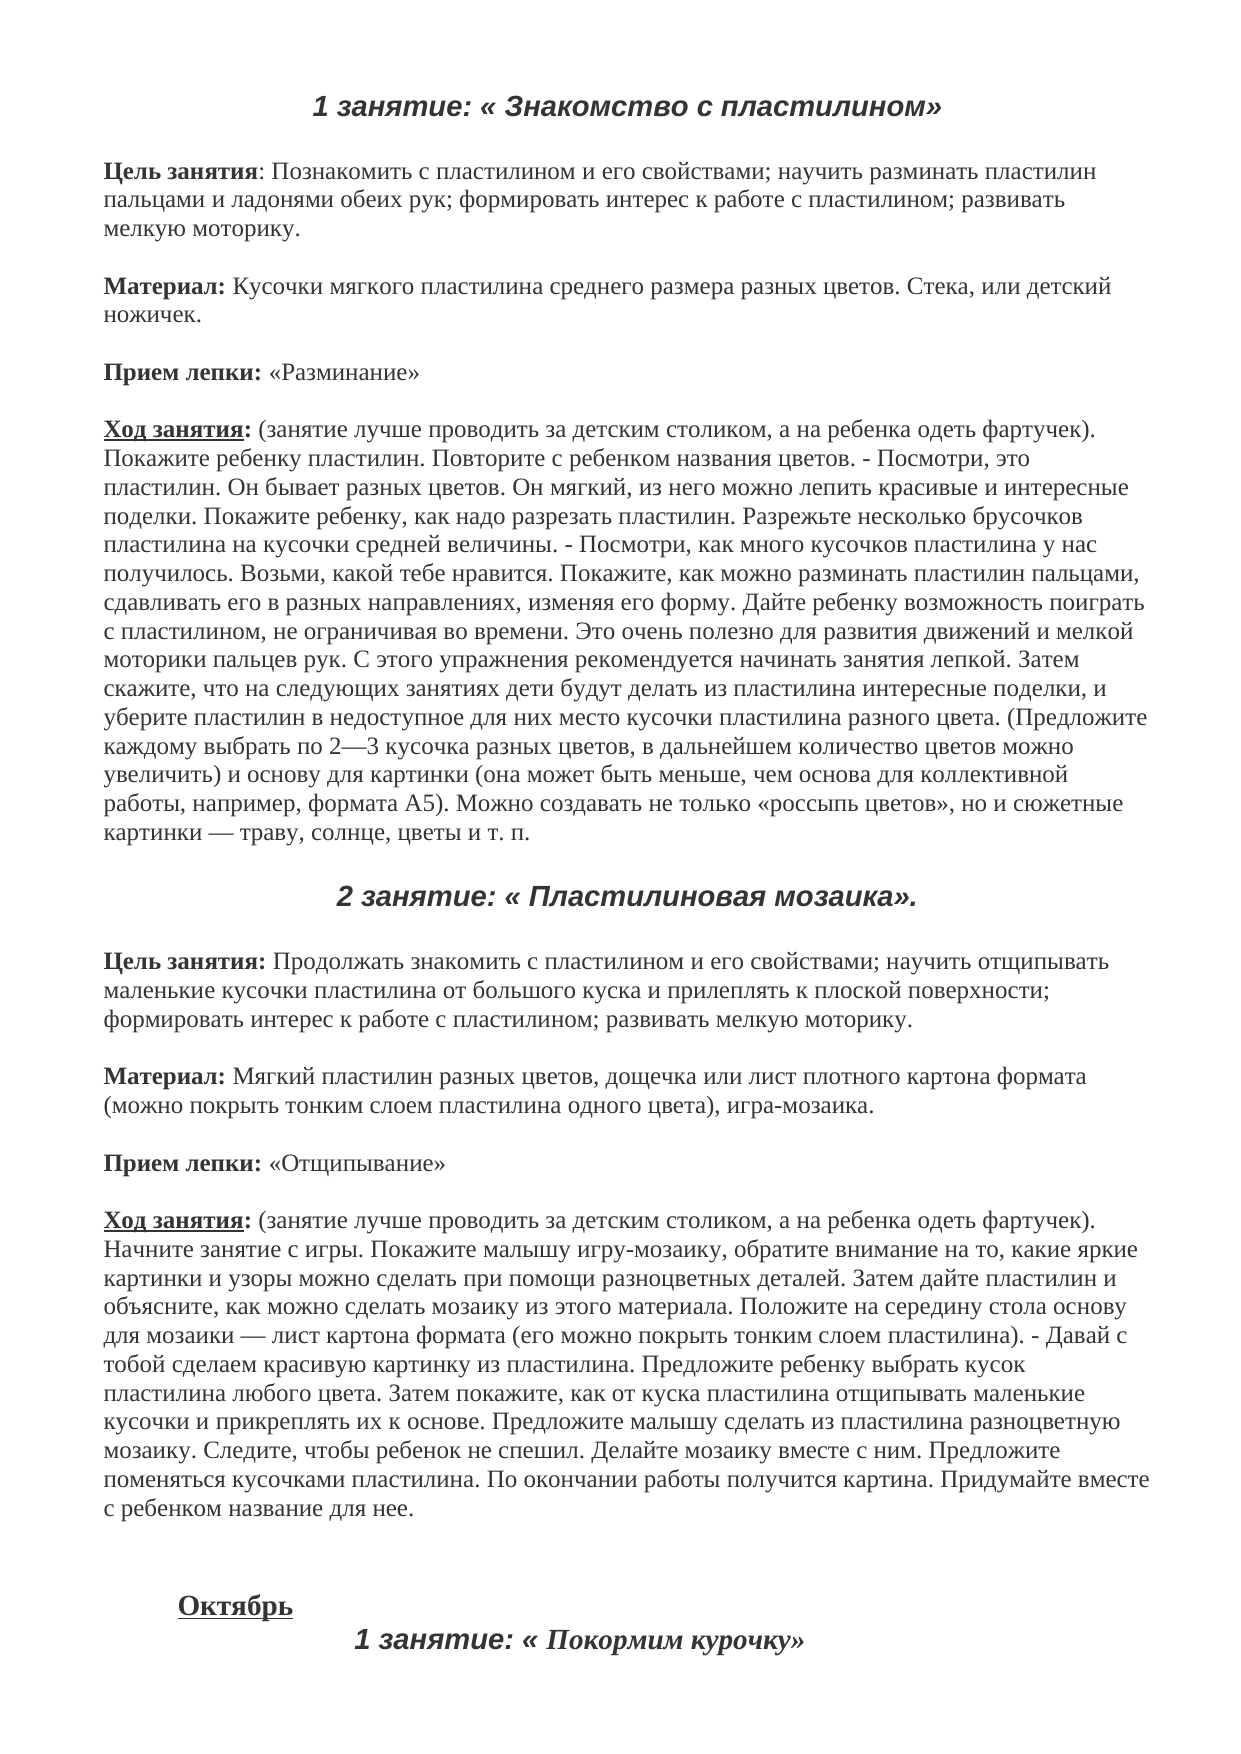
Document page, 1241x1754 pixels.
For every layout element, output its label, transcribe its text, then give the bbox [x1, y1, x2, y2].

text Ход занятия: (занятие лучше проводить за детским столиком, а на ребенка одеть фартучек). Начните занятие с игры. Покажите малышу игру-мозаику, обратите внимание на то, какие яркие картинки и узоры можно сделать при помощи разноцветных деталей. Затем дайте пластилин и объясните, как можно сделать мозаику из этого материала. Положите на середину стола основу для мозаики — лист картона формата (его можно покрыть тонким слоем пластилина). - Давай с тобой сделаем красивую картинку из пластилина. Предложите ребенку выбрать кусок пластилина любого цвета. Затем покажите, как от куска пластилина отщипывать маленькие кусочки и прикреплять их к основе. Предложите малышу сделать из пластилина разноцветную мозаику. Следите, чтобы ребенок не спешил. Делайте мозаику вместе с ним. Предложите поменяться кусочками пластилина. По окончании работы получится картина. Придумайте вместе с ребенком название для нее. [103, 1205, 1152, 1521]
text Цель занятия: Познакомить с пластилином и его свойствами; научить разминать пластилин пальцами и ладонями обеих рук; формировать интерес к работе с пластилином; развивать мелкую моторику. [103, 156, 1152, 242]
text Прием лепки: «Отщипывание» [103, 1148, 1152, 1176]
text 1 занятие: « Покормим курочку» [103, 1622, 1152, 1656]
text 1 занятие: « Знакомство с пластилином» [103, 89, 1152, 122]
text 2 занятие: « Пластилиновая мозаика». [103, 879, 1152, 913]
text Октябрь [177, 1588, 1152, 1622]
text Материал: Мягкий пластилин разных цветов, дощечка или лист плотного картона формата (можно покрыть тонким слоем пластилина одного цвета), игра-мозаика. [103, 1061, 1152, 1119]
text Цель занятия: Продолжать знакомить с пластилином и его свойствами; научить отщипывать маленькие кусочки пластилина от большого куска и прилеплять к плоской поверхности; формировать интерес к работе с пластилином; развивать мелкую моторику. [103, 946, 1152, 1033]
text Ход занятия: (занятие лучше проводить за детским столиком, а на ребенка одеть фартучек). Покажите ребенку пластилин. Повторите с ребенком названия цветов. - Посмотри, это пластилин. Он бывает разных цветов. Он мягкий, из него можно лепить красивые и интересные поделки. Покажите ребенку, как надо разрезать пластилин. Разрежьте несколько брусочков пластилина на кусочки средней величины. - Посмотри, как много кусочков пластилина у нас получилось. Возьми, какой тебе нравится. Покажите, как можно разминать пластилин пальцами, сдавливать его в разных направлениях, изменяя его форму. Дайте ребенку возможность поиграть с пластилином, не ограничивая во времени. Это очень полезно для развития движений и мелкой моторики пальцев рук. С этого упражнения рекомендуется начинать занятия лепкой. Затем скажите, что на следующих занятиях дети будут делать из пластилина интересные поделки, и уберите пластилин в недоступное для них место кусочки пластилина разного цвета. (Предложите каждому выбрать по 2—3 кусочка разных цветов, в дальнейшем количество цветов можно увеличить) и основу для картинки (она может быть меньше, чем основа для коллективной работы, например, формата А5). Можно создавать не только «россыпь цветов», но и сюжетные картинки — траву, солнце, цветы и т. п. [103, 414, 1152, 846]
text Прием лепки: «Разминание» [103, 357, 1152, 386]
text Материал: Кусочки мягкого пластилина среднего размера разных цветов. Стека, или детский ножичек. [103, 271, 1152, 328]
